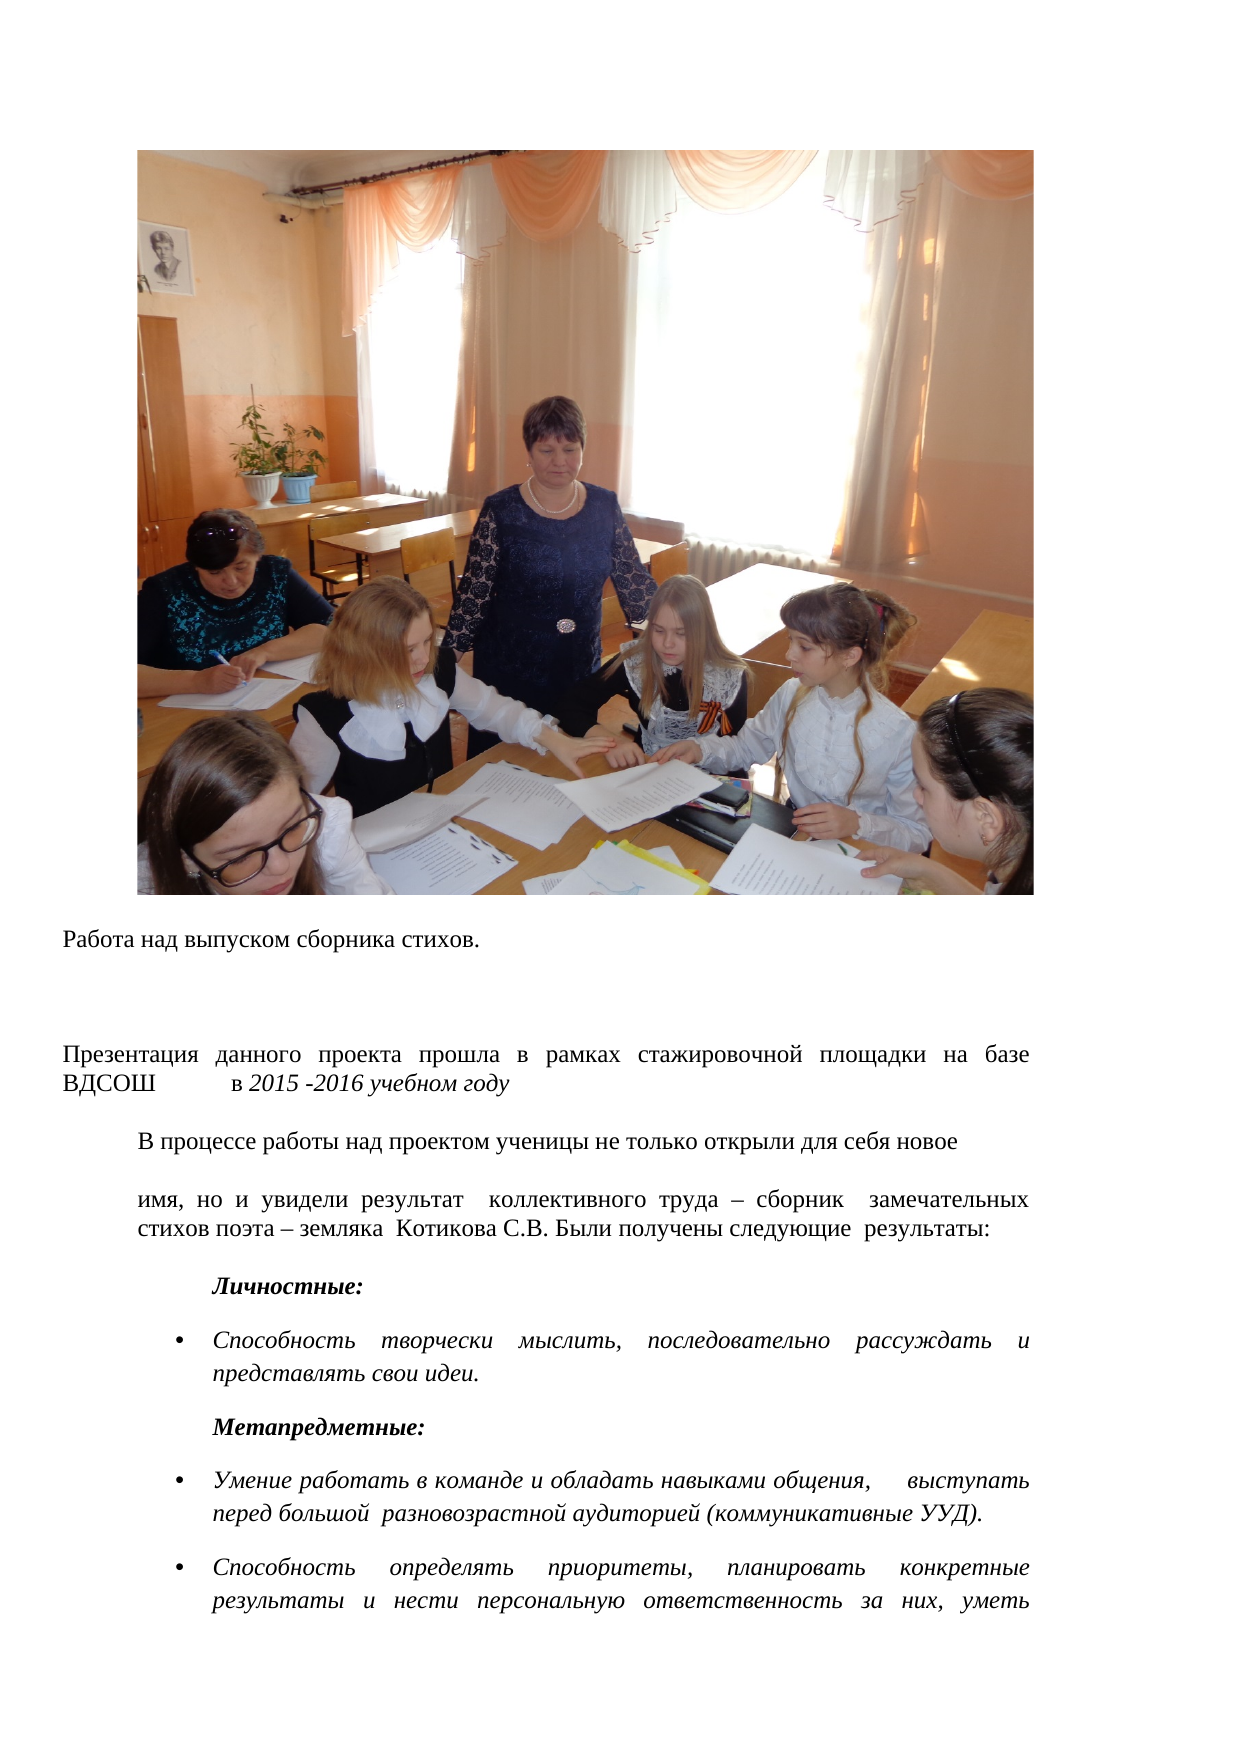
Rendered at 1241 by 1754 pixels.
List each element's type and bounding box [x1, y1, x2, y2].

picture [137, 150, 1034, 895]
table_header [59, 118, 1033, 1617]
